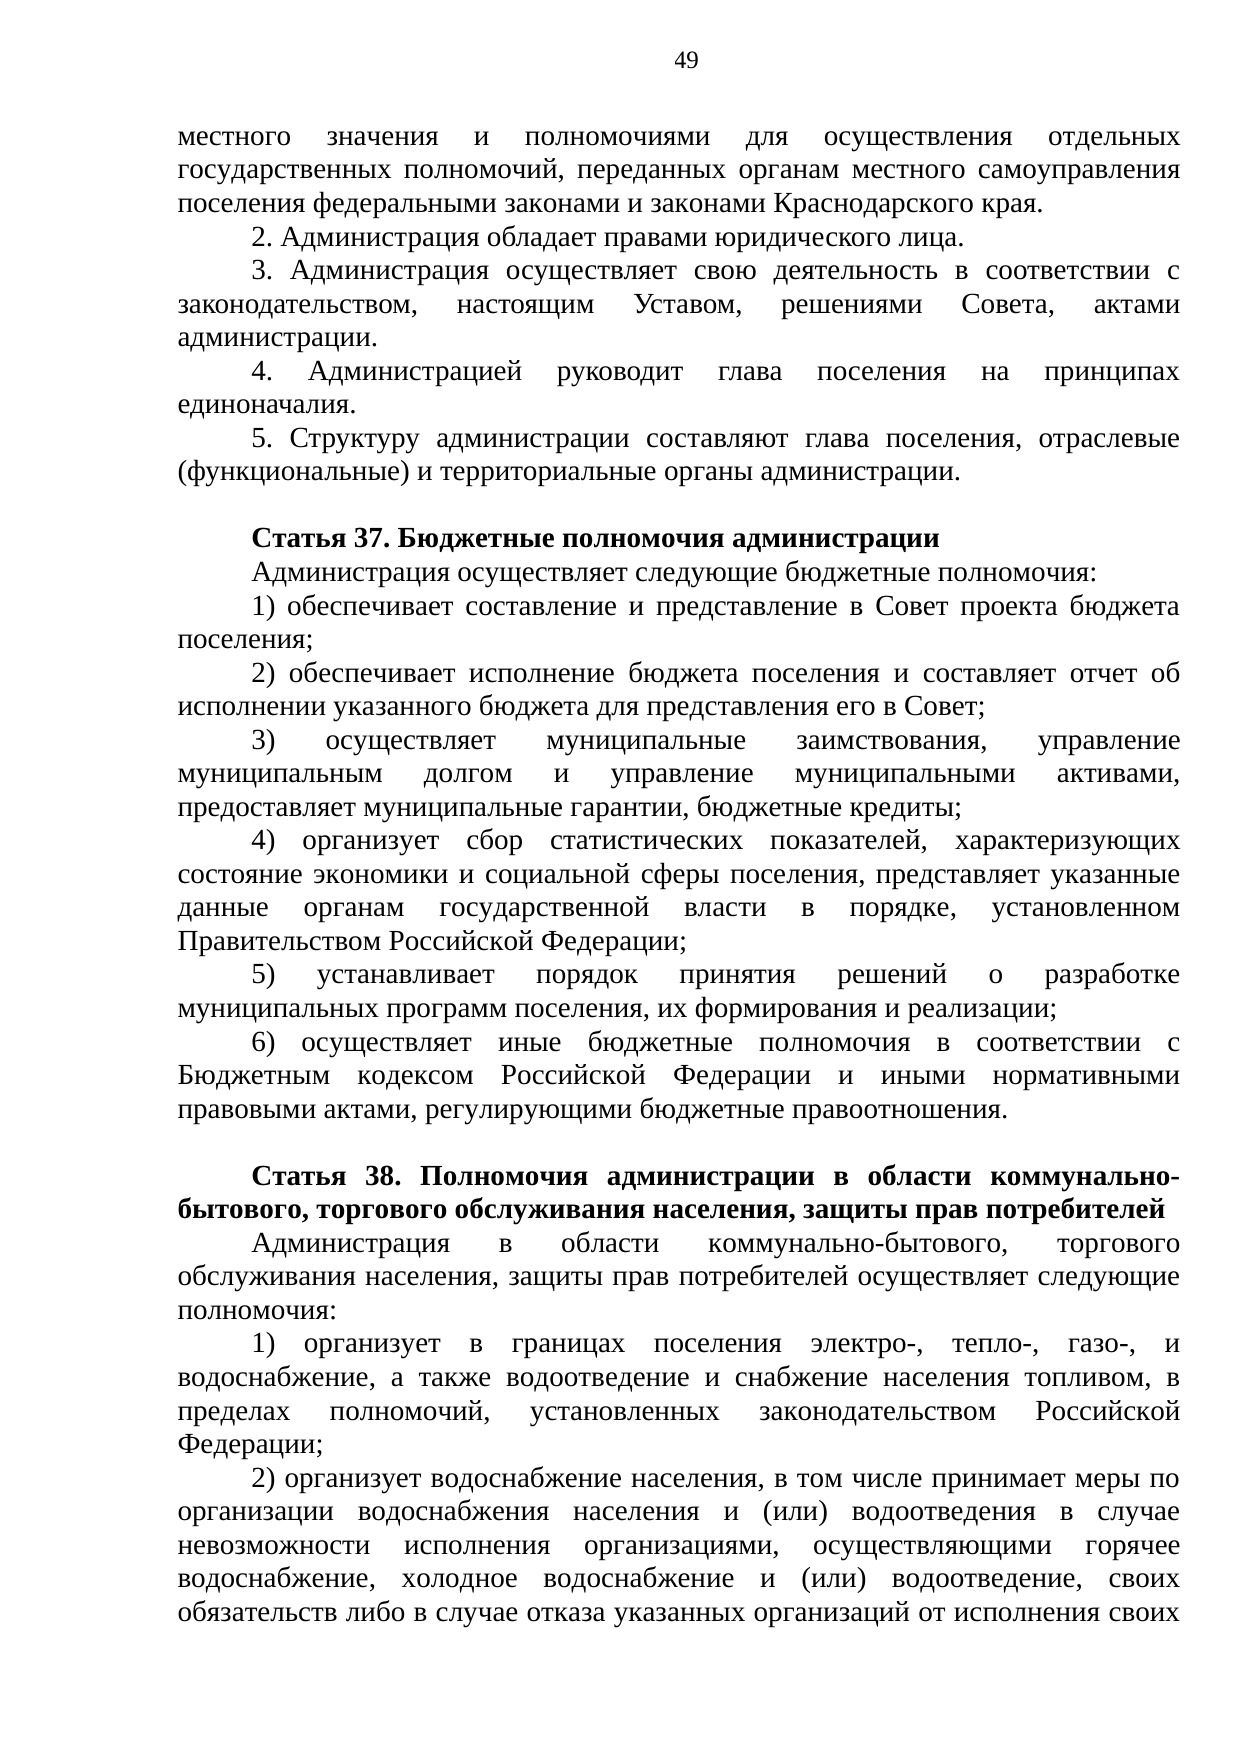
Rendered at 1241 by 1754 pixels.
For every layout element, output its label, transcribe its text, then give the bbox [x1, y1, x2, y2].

text 5. Структуру администрации составляют глава поселения, отраслевые (функциональные) и территориальные органы администрации. [177, 420, 1181, 487]
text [177, 1460, 1181, 1627]
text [177, 118, 1181, 219]
text Администрация в области коммунально-бытового, торгового обслуживания населения, защиты прав потребителей осуществляет следующие полномочия: [177, 1225, 1181, 1326]
text Администрация осуществляет следующие бюджетные полномочия: [177, 554, 1181, 588]
text 1) обеспечивает составление и представление в Совет проекта бюджета поселения; [177, 588, 1181, 655]
text Статья 38. Полномочия администрации в области коммунально-бытового, торгового обслуживания населения, защиты прав потребителей [177, 1158, 1181, 1225]
text 2) обеспечивает исполнение бюджета поселения и составляет отчет об исполнении указанного бюджета для представления его в Совет; [177, 655, 1181, 722]
text 1) организует в границах поселения электро-, тепло-, газо-, и водоснабжение, а также водоотведение и снабжение населения топливом, в пределах полномочий, установленных законодательством Российской Федерации; [177, 1326, 1181, 1460]
text 3. Администрация осуществляет свою деятельность в соответствии с законодательством, настоящим Уставом, решениями Совета, актами администрации. [177, 252, 1181, 353]
text 5) устанавливает порядок принятия решений о разработке муниципальных программ поселения, их формирования и реализации; [177, 957, 1181, 1024]
text 6) осуществляет иные бюджетные полномочия в соответствии с Бюджетным кодексом Российской Федерации и иными нормативными правовыми актами, регулирующими бюджетные правоотношения. [177, 1024, 1181, 1124]
text Статья 37. Бюджетные полномочия администрации [177, 521, 1181, 554]
text 4. Администрацией руководит глава поселения на принципах единоначалия. [177, 353, 1181, 420]
text 3) осуществляет муниципальные заимствования, управление муниципальным долгом и управление муниципальными активами, предоставляет муниципальные гарантии, бюджетные кредиты; [177, 722, 1181, 822]
text 2. Администрация обладает правами юридического лица. [177, 219, 1181, 252]
text 4) организует сбор статистических показателей, характеризующих состояние экономики и социальной сферы поселения, представляет указанные данные органам государственной власти в порядке, установленном Правительством Российской Федерации; [177, 822, 1181, 957]
